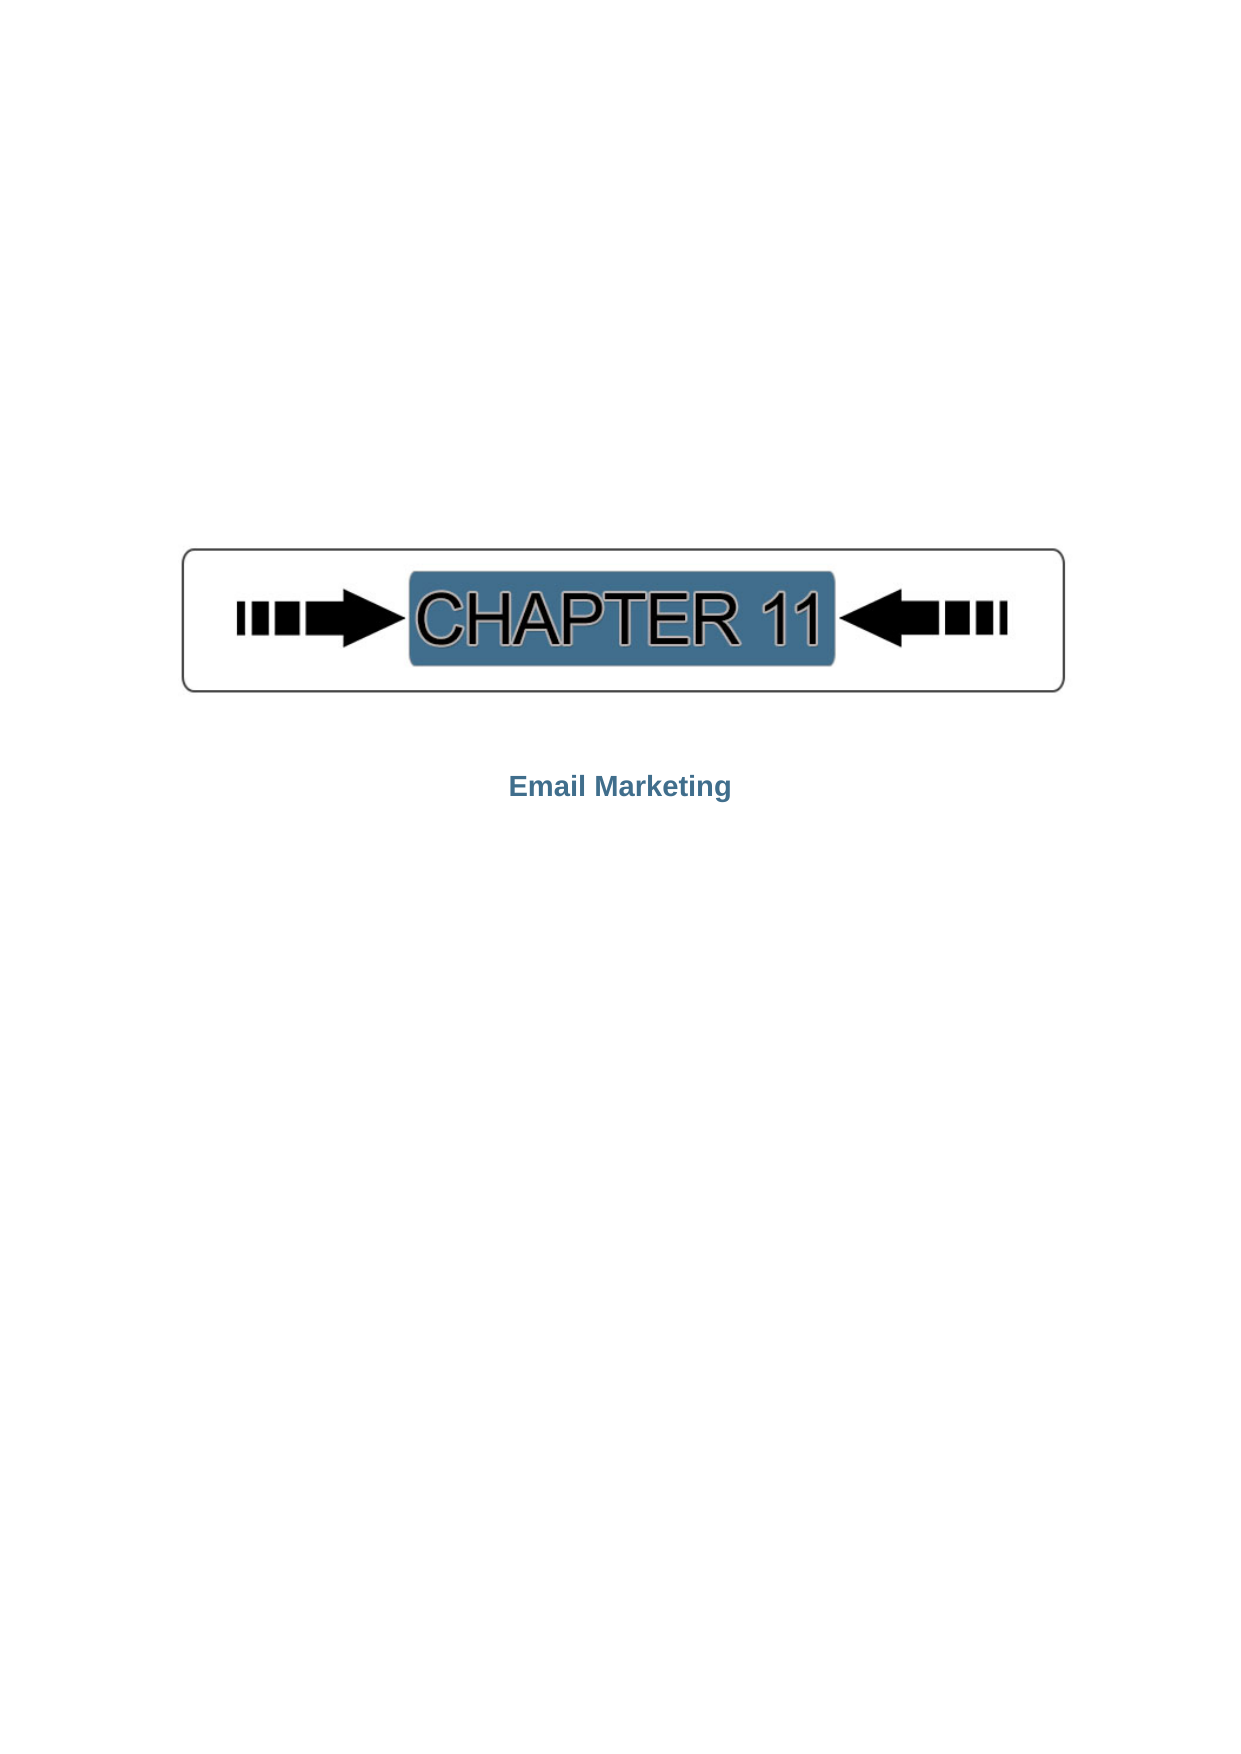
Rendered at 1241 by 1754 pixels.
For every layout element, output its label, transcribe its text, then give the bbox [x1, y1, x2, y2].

subtitle Email Marketing [150, 769, 1090, 802]
picture [150, 527, 1091, 715]
